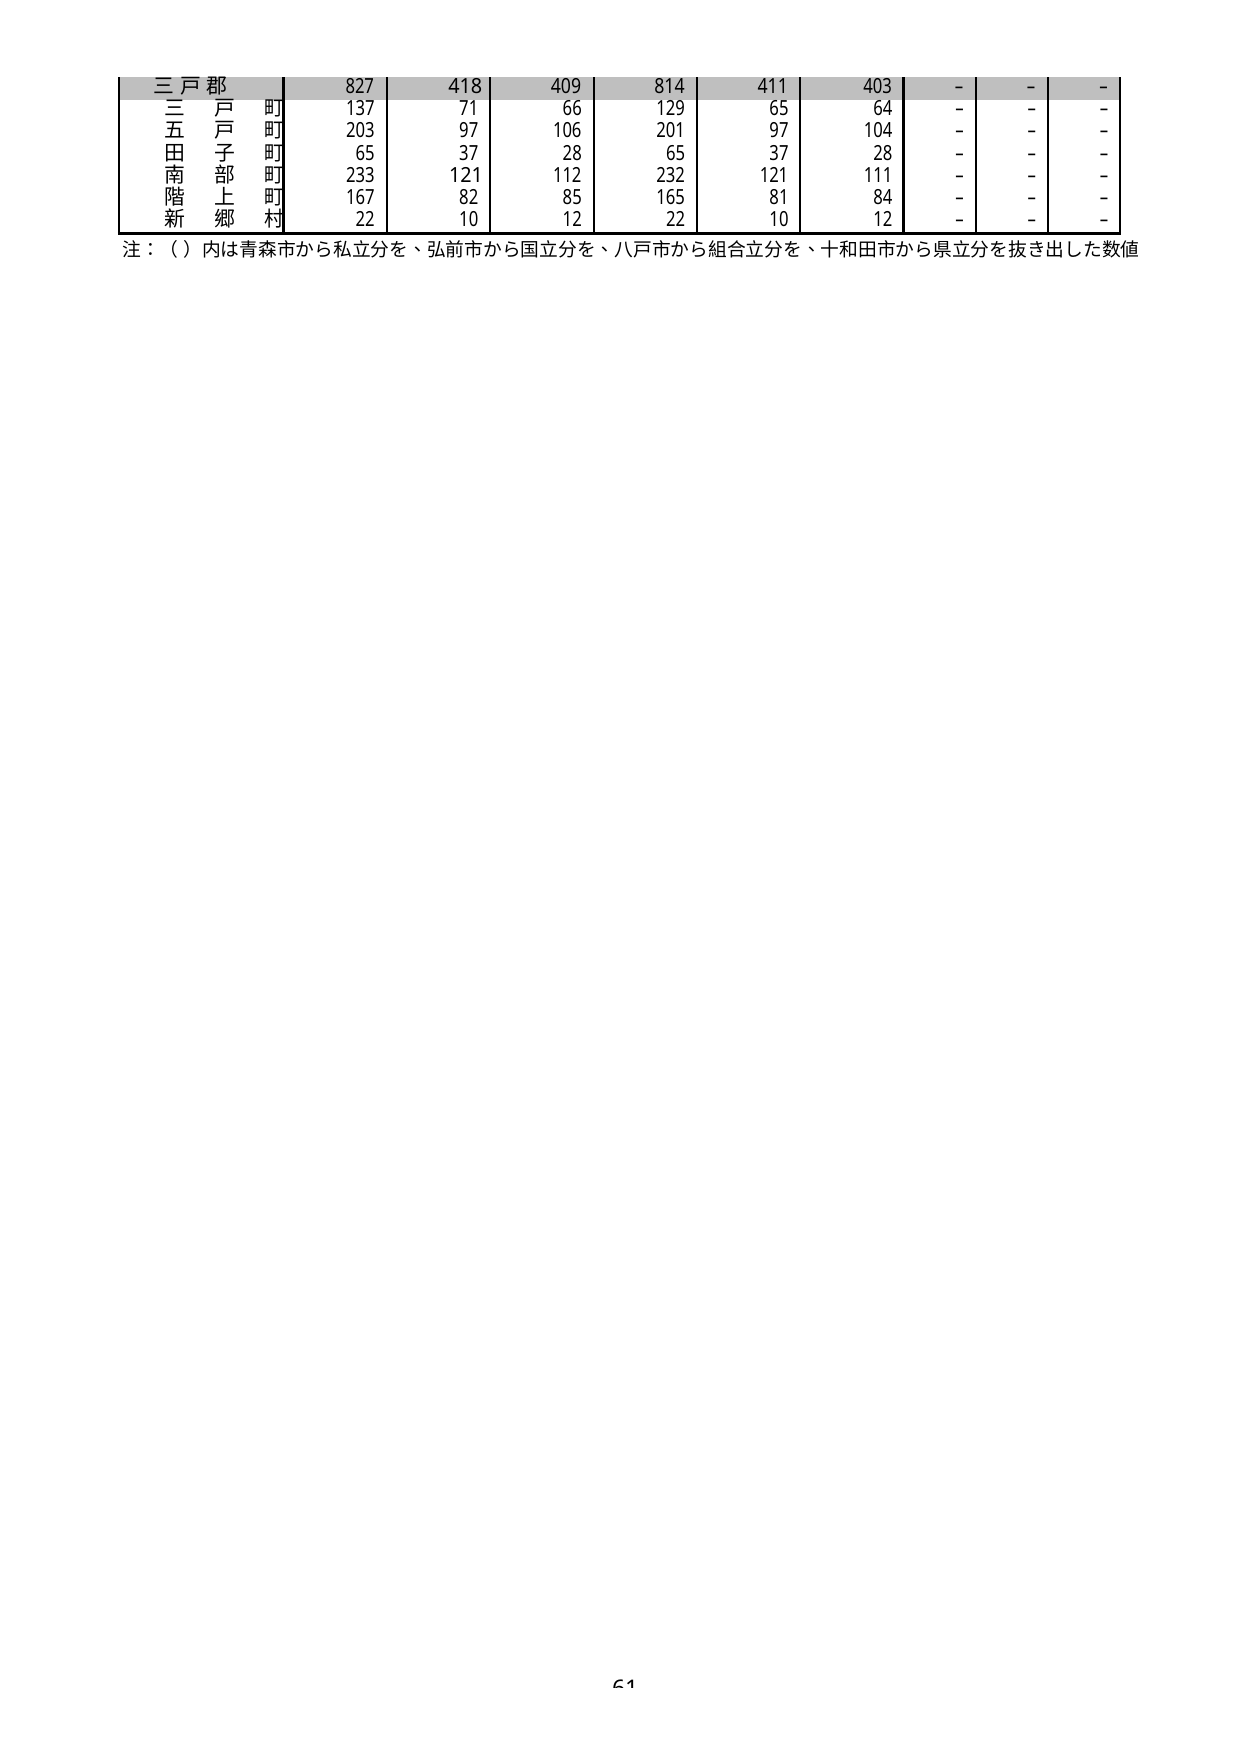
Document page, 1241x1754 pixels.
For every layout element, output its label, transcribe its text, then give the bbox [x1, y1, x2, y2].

text 注：（ ）内は青森市から私立分を、弘前市から国立分を、八戸市から組合立分を、十和田市から県立分を抜き出した数値 [122, 236, 1240, 261]
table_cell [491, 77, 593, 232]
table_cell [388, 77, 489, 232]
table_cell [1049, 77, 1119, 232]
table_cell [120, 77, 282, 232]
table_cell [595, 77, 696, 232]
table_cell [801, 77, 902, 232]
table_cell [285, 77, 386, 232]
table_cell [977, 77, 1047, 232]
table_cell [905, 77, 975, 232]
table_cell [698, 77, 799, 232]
